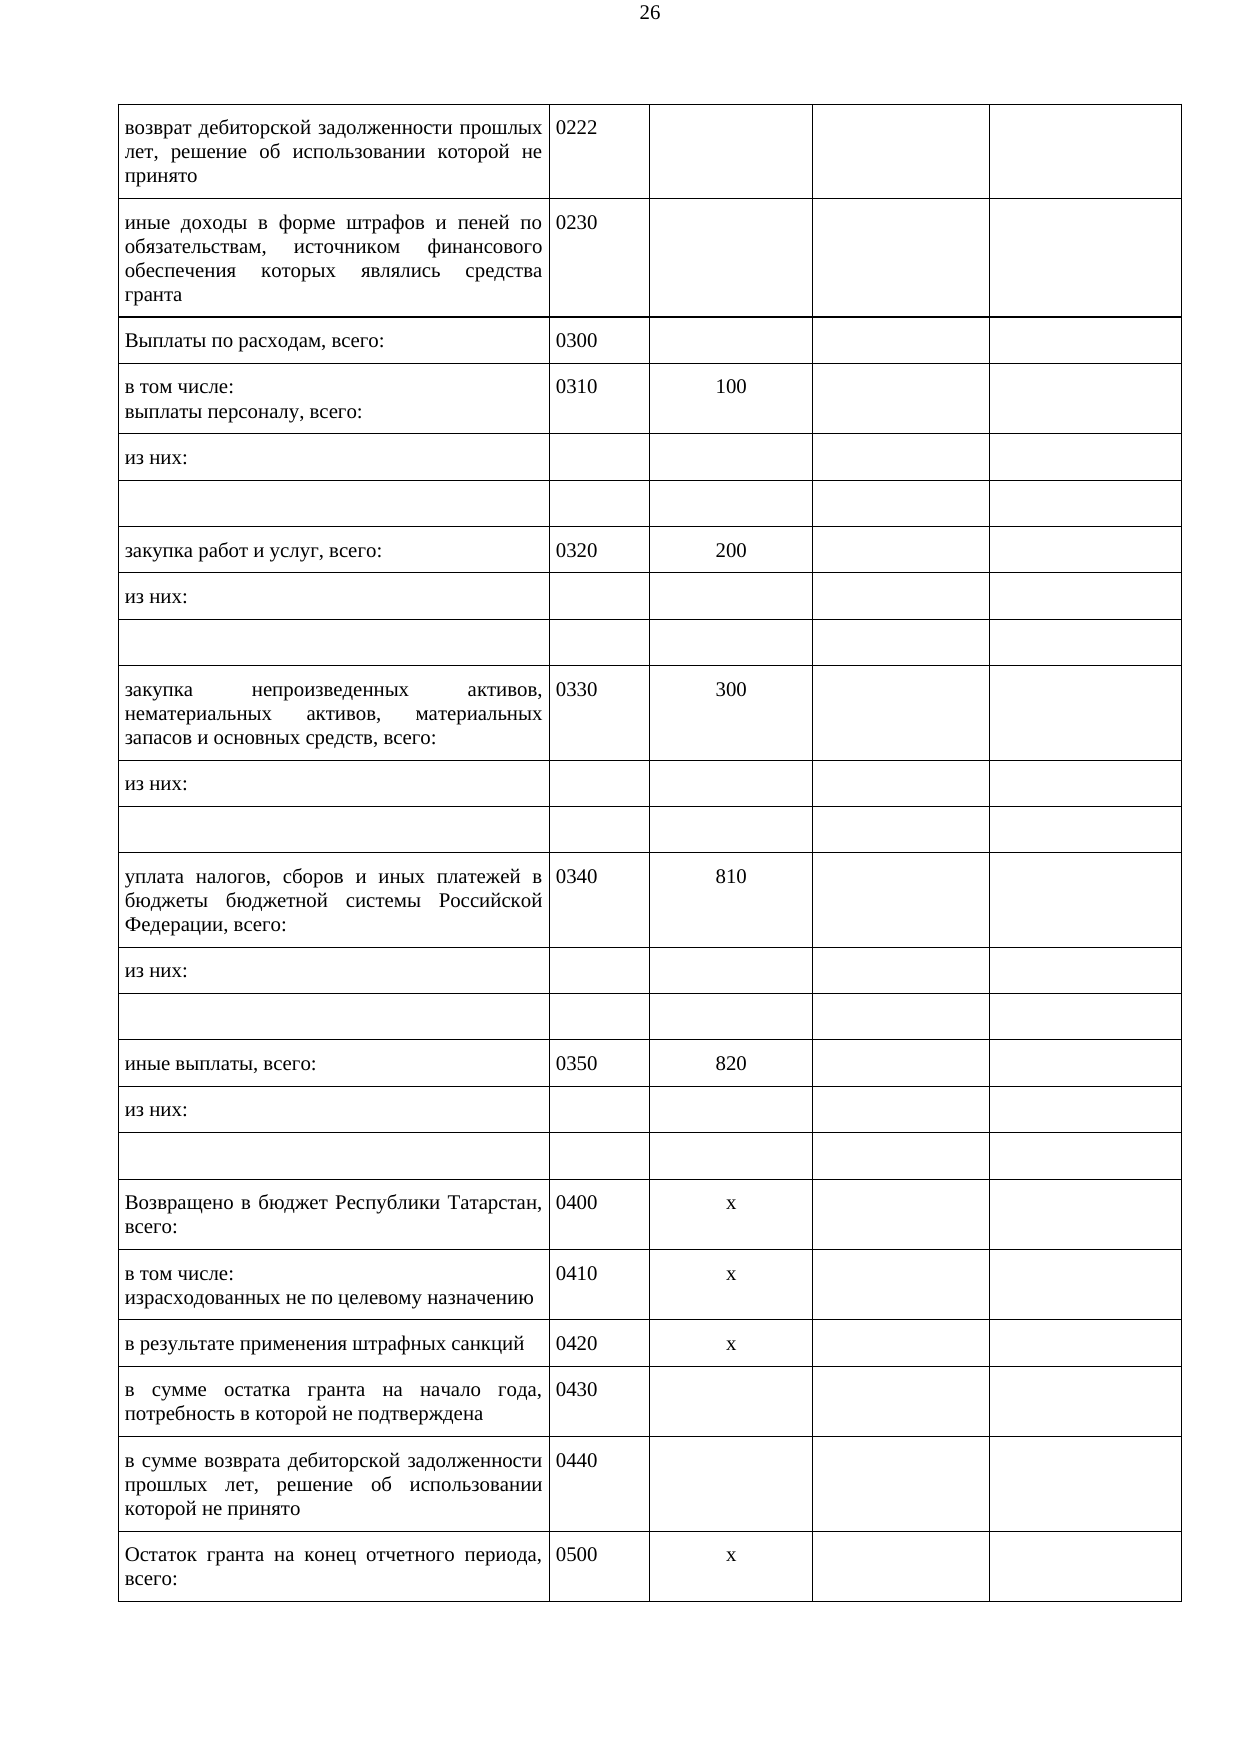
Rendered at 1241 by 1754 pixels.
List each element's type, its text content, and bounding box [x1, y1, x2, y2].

table_cell [550, 761, 649, 806]
table_cell [813, 1437, 989, 1531]
table_cell [650, 105, 812, 198]
table_cell 0350 [550, 1040, 649, 1086]
table_cell [813, 994, 989, 1039]
table_cell [550, 573, 649, 619]
table_cell [990, 364, 1181, 433]
table_cell [990, 1250, 1181, 1319]
table_cell [990, 620, 1181, 665]
table_cell [650, 1133, 812, 1178]
table_cell 0410 [550, 1250, 649, 1319]
table_cell из них: [119, 434, 549, 479]
table_cell [119, 807, 549, 852]
table_cell [813, 1250, 989, 1319]
table_cell [119, 620, 549, 665]
table_cell [813, 1320, 989, 1366]
table_cell [990, 1180, 1181, 1249]
table_cell [990, 1367, 1181, 1436]
table_cell [813, 807, 989, 852]
table_cell [119, 994, 549, 1039]
table_cell [813, 1367, 989, 1436]
table_cell [990, 853, 1181, 947]
table_cell в результате применения штрафных санкций [119, 1320, 549, 1366]
table_cell x [650, 1250, 812, 1319]
table_cell [990, 666, 1181, 759]
table_cell 810 [650, 853, 812, 947]
table_cell в том числе: израсходованных не по целевому назначению [119, 1250, 549, 1319]
table_cell [650, 807, 812, 852]
table_cell 0230 [550, 199, 649, 316]
table_cell 300 [650, 666, 812, 759]
table_cell [813, 105, 989, 198]
table_cell [990, 948, 1181, 993]
table_cell [550, 807, 649, 852]
table_cell [813, 1087, 989, 1132]
table_cell возврат дебиторской задолженности прошлых лет, решение об использовании которой не принято [119, 105, 549, 198]
table_cell [813, 1180, 989, 1249]
table_cell Остаток гранта на конец отчетного периода, всего: [119, 1532, 549, 1601]
table_cell 0310 [550, 364, 649, 433]
table_cell иные выплаты, всего: [119, 1040, 549, 1086]
table_cell [813, 620, 989, 665]
table_cell [119, 481, 549, 526]
table_cell [813, 853, 989, 947]
table_cell [813, 761, 989, 806]
table_cell [990, 1320, 1181, 1366]
table_cell иные доходы в форме штрафов и пеней по обязательствам, источником финансового обеспечения которых являлись средства гранта [119, 199, 549, 316]
table_cell [813, 1133, 989, 1178]
table_cell из них: [119, 1087, 549, 1132]
table_cell [650, 199, 812, 316]
table_cell [990, 994, 1181, 1039]
table_cell [813, 434, 989, 479]
table_cell 100 [650, 364, 812, 433]
table_cell [990, 1532, 1181, 1601]
table_cell в том числе: выплаты персоналу, всего: [119, 364, 549, 433]
table_cell в сумме остатка гранта на начало года, потребность в которой не подтверждена [119, 1367, 549, 1436]
table_cell [813, 1040, 989, 1086]
table_cell [813, 948, 989, 993]
table_cell в сумме возврата дебиторской задолженности прошлых лет, решение об использовании которой не принято [119, 1437, 549, 1531]
table_cell [990, 1133, 1181, 1178]
table_cell 0440 [550, 1437, 649, 1531]
table_cell [650, 994, 812, 1039]
table_cell 0420 [550, 1320, 649, 1366]
table_cell [119, 1133, 549, 1178]
table_cell [990, 434, 1181, 479]
table_cell [990, 761, 1181, 806]
table_cell 0340 [550, 853, 649, 947]
table_cell [813, 1532, 989, 1601]
table_cell [813, 481, 989, 526]
table_cell 0330 [550, 666, 649, 759]
table_cell [990, 807, 1181, 852]
table_cell [813, 573, 989, 619]
table_cell [990, 573, 1181, 619]
table_cell [813, 666, 989, 759]
table_cell [650, 1437, 812, 1531]
table_cell [990, 105, 1181, 198]
table_cell [990, 1437, 1181, 1531]
table_cell Возвращено в бюджет Республики Татарстан, всего: [119, 1180, 549, 1249]
table_cell [550, 481, 649, 526]
table_cell 820 [650, 1040, 812, 1086]
table_cell [990, 527, 1181, 572]
table_cell [650, 434, 812, 479]
table_cell [990, 199, 1181, 316]
table_cell [550, 1133, 649, 1178]
table_cell 0320 [550, 527, 649, 572]
table_cell 200 [650, 527, 812, 572]
table_cell [813, 199, 989, 316]
table_cell x [650, 1180, 812, 1249]
table_cell [650, 318, 812, 363]
table_cell [650, 761, 812, 806]
table_cell [550, 994, 649, 1039]
table_cell 0500 [550, 1532, 649, 1601]
table_cell [550, 434, 649, 479]
table_cell из них: [119, 761, 549, 806]
table_cell 0400 [550, 1180, 649, 1249]
table_cell закупка работ и услуг, всего: [119, 527, 549, 572]
table_cell [813, 364, 989, 433]
table_cell [990, 318, 1181, 363]
table_cell [990, 1087, 1181, 1132]
table_cell [650, 1087, 812, 1132]
table_cell из них: [119, 948, 549, 993]
table_cell [650, 948, 812, 993]
table_cell [550, 948, 649, 993]
table_cell закупка непроизведенных активов, нематериальных активов, материальных запасов и основных средств, всего: [119, 666, 549, 759]
table_cell Выплаты по расходам, всего: [119, 318, 549, 363]
table_cell x [650, 1532, 812, 1601]
table_cell 0222 [550, 105, 649, 198]
table_cell [813, 318, 989, 363]
table_cell [990, 481, 1181, 526]
table_cell уплата налогов, сборов и иных платежей в бюджеты бюджетной системы Российской Федерации, всего: [119, 853, 549, 947]
table_cell [990, 1040, 1181, 1086]
table_cell [650, 620, 812, 665]
table_cell [650, 573, 812, 619]
table_cell x [650, 1320, 812, 1366]
table_cell [650, 1367, 812, 1436]
table_cell 0300 [550, 318, 649, 363]
table_cell [650, 481, 812, 526]
table_cell [813, 527, 989, 572]
table_cell [550, 1087, 649, 1132]
table_cell из них: [119, 573, 549, 619]
table_cell 0430 [550, 1367, 649, 1436]
table_cell [550, 620, 649, 665]
